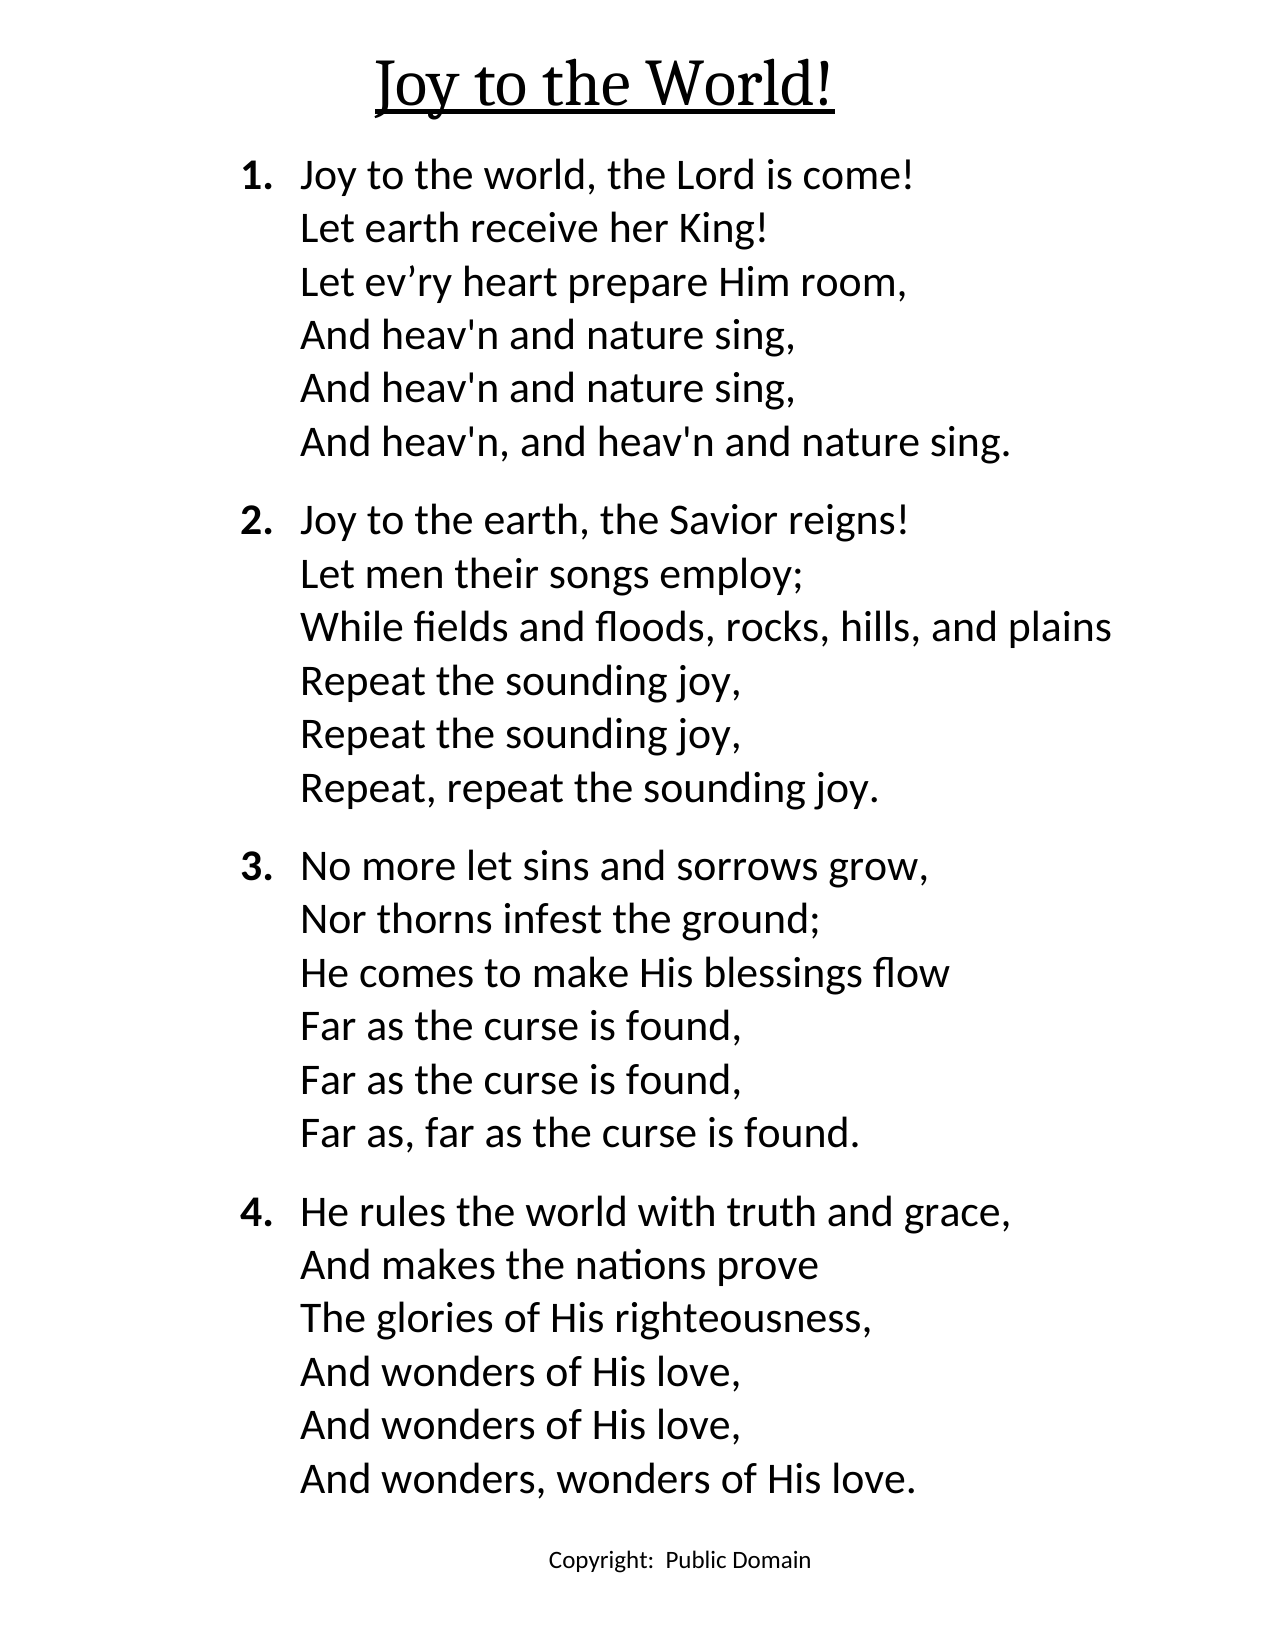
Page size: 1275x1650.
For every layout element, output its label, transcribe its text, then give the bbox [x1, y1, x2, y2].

list Joy to the world, the Lord is come! Let earth receive her King! Let ev’ry heart prepare Him room, And heav'n and nature sing, And heav'n and nature sing, And heav'n, and heav'n and nature sing. [240, 147, 1200, 467]
text 2. Joy to the earth, the Savior reigns! Let men their songs employ; While fields and floods, rocks, hills, and plains Repeat the sounding joy, Repeat the sounding joy, Repeat, repeat the sounding joy. [240, 492, 1200, 813]
text Joy to the World! [255, 45, 1200, 122]
text 4. He rules the world with truth and grace, And makes the nations prove The glories of His righteousness, And wonders of His love, And wonders of His love, And wonders, wonders of His love. [240, 1183, 1200, 1504]
text 3. No more let sins and sorrows grow, Nor thorns infest the ground; He comes to make His blessings flow Far as the curse is found, Far as the curse is found, Far as, far as the curse is found. [240, 838, 1200, 1158]
